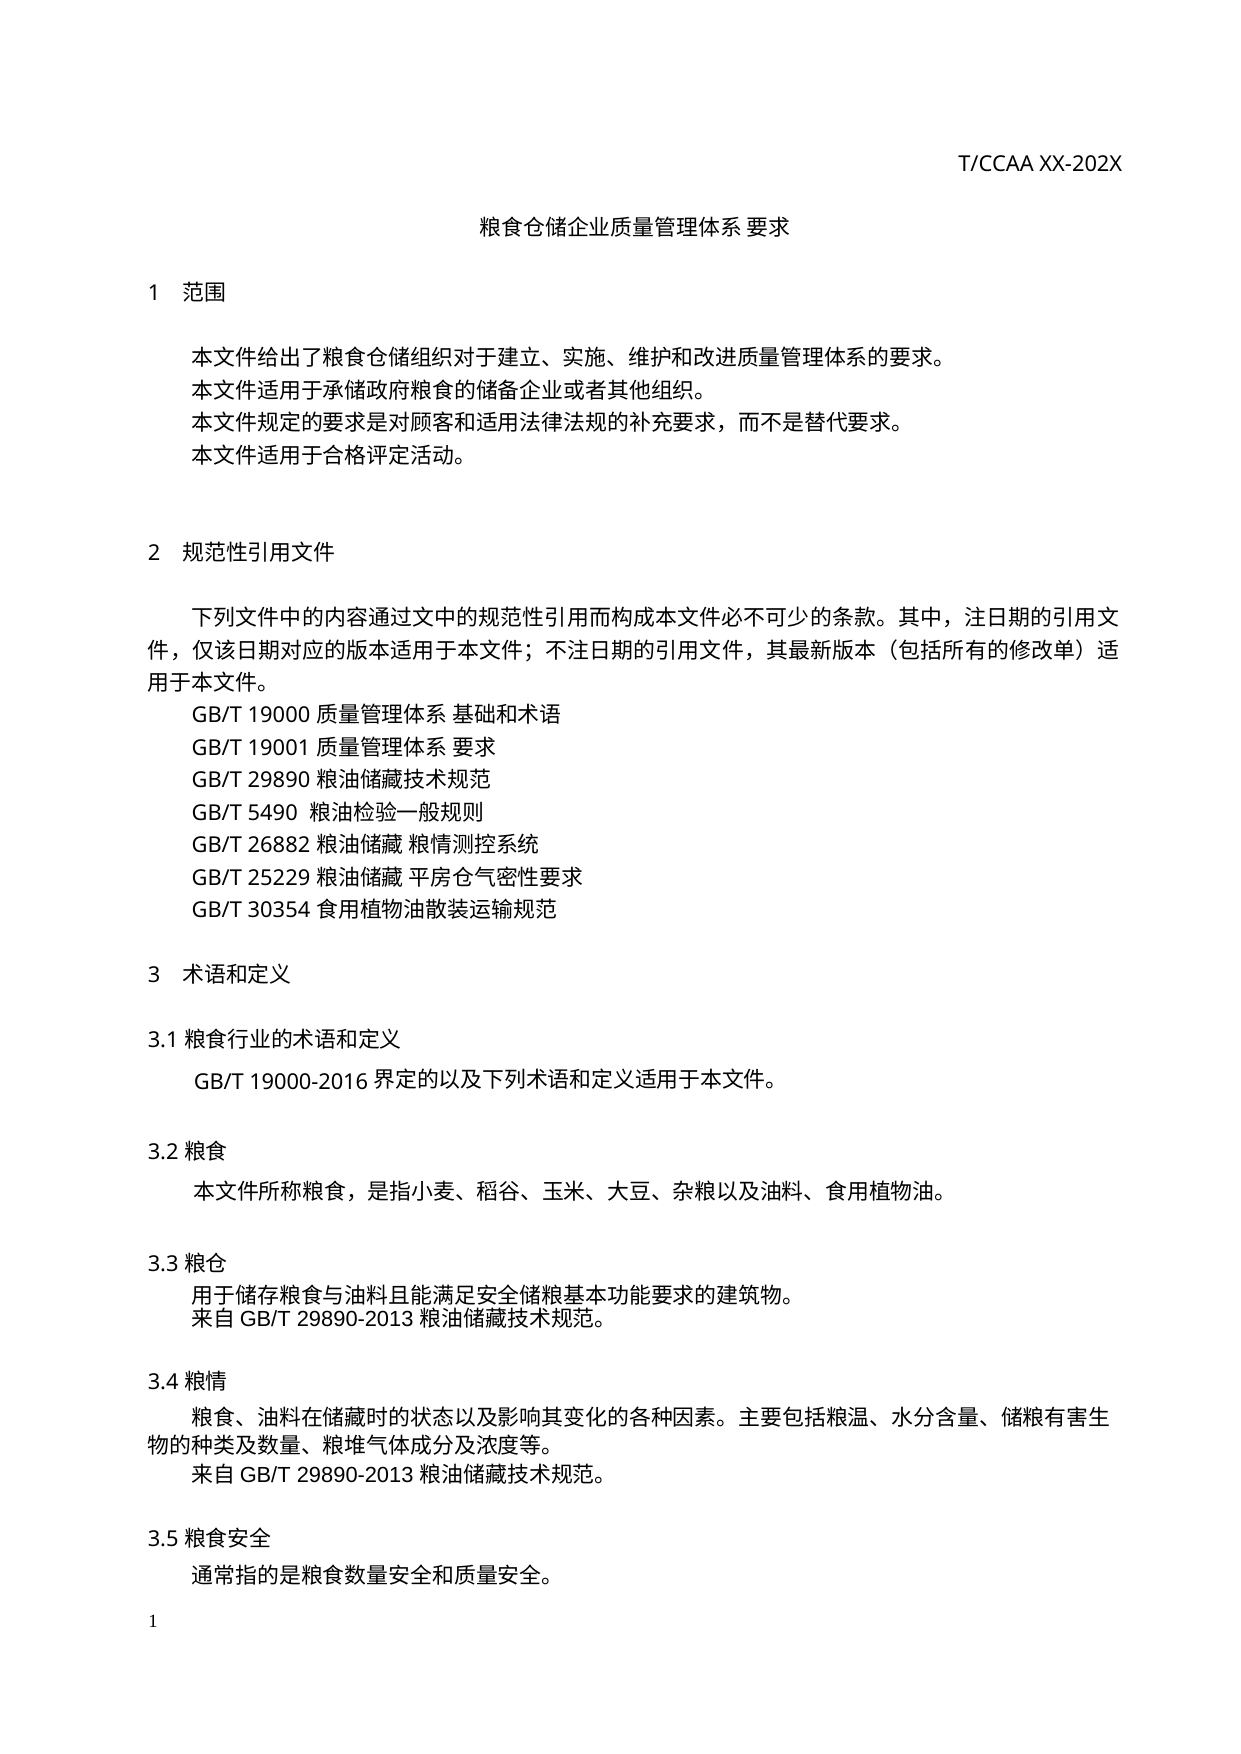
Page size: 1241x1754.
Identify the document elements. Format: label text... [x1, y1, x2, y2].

text 本文件适用于承储政府粮食的储备企业或者其他组织。 [148, 372, 1122, 405]
text GB/T 19000 质量管理体系 基础和术语 [148, 697, 1122, 730]
text 下列文件中的内容通过文中的规范性引用而构成本文件必不可少的条款。其中，注日期的引用文件，仅该日期对应的版本适用于本文件；不注日期的引用文件，其最新版本（包括所有的修改单）适用于本文件。 [148, 600, 1122, 697]
text 3.4 粮情 [148, 1363, 1122, 1396]
text 来自GB/T 29890-2013 粮油储藏技术规范。 [148, 1308, 1122, 1331]
text 规范性引用文件 [148, 535, 1122, 567]
text 术语和定义 [148, 957, 1122, 990]
text 3.1 粮食行业的术语和定义 [148, 1022, 1122, 1055]
text 本文件所称粮食，是指小麦、稻谷、玉米、大豆、杂粮以及油料、食用植物油。 [150, 1174, 1122, 1239]
text 3.2 粮食 [148, 1134, 1122, 1167]
text 3.5 粮食安全 [148, 1521, 1122, 1554]
text 粮食、油料在储藏时的状态以及影响其变化的各种因素。主要包括粮温、水分含量、储粮有害生物的种类及数量、粮堆气体成分及浓度等。 [148, 1403, 1122, 1460]
text GB/T 29890 粮油储藏技术规范 [148, 762, 1122, 795]
text GB/T 19000-2016 界定的以及下列术语和定义适用于本文件。 [150, 1062, 1122, 1127]
text 本文件给出了粮食仓储组织对于建立、实施、维护和改进质量管理体系的要求。 [148, 340, 1122, 372]
text 本文件适用于合格评定活动。 [148, 437, 1122, 470]
text GB/T 25229 粮油储藏 平房仓气密性要求 [148, 860, 1122, 892]
text GB/T 5490 粮油检验一般规则 [148, 795, 1122, 827]
text 用于储存粮食与油料且能满足安全储粮基本功能要求的建筑物。 [148, 1286, 1122, 1308]
text 来自GB/T 29890-2013 粮油储藏技术规范。 [148, 1460, 1122, 1488]
text GB/T 26882 粮油储藏 粮情测控系统 [148, 827, 1122, 860]
text 3.3 粮仓 [148, 1246, 1122, 1278]
text 本文件规定的要求是对顾客和适用法律法规的补充要求，而不是替代要求。 [148, 405, 1122, 437]
text 通常指的是粮食数量安全和质量安全。 [148, 1561, 1122, 1589]
text 范围 [148, 275, 1122, 307]
text GB/T 30354 食用植物油散装运输规范 [148, 892, 1122, 925]
text GB/T 19001 质量管理体系 要求 [148, 730, 1122, 762]
